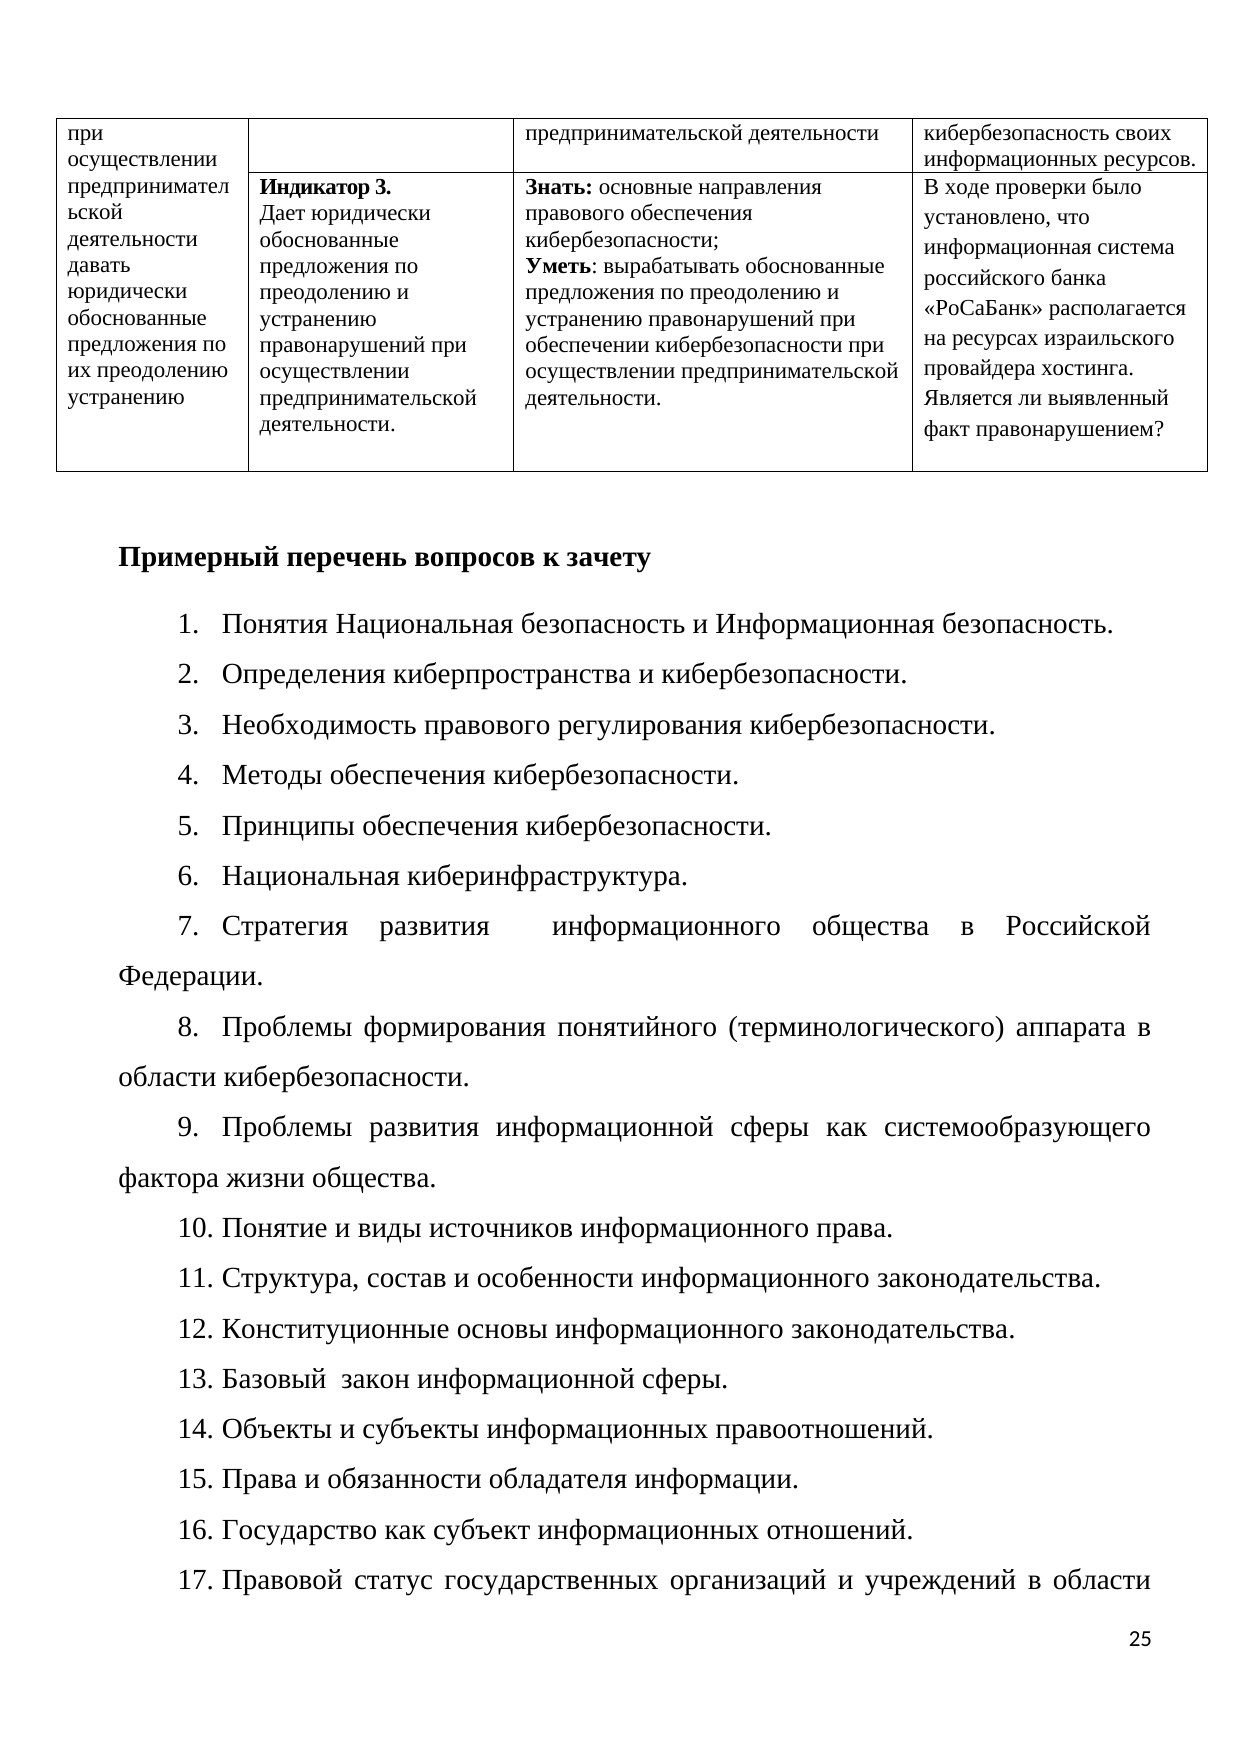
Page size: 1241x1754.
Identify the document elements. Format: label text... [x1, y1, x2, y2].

list Методы обеспечения кибербезопасности. [118, 757, 1152, 791]
list Государство как субъект информационных отношений. [118, 1512, 1152, 1546]
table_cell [514, 119, 912, 172]
list Понятие и виды источников информационного права. [118, 1210, 1152, 1244]
list Принципы обеспечения кибербезопасности. [118, 808, 1152, 841]
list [118, 1562, 1152, 1596]
list Базовый закон информационной сферы. [118, 1361, 1152, 1394]
list Права и обязанности обладателя информации. [118, 1462, 1152, 1495]
table_cell В ходе проверки было установлено, что информационная система российского банка «РоСаБанк» располагается на ресурсах израильского провайдера хостинга. Является ли выявленный факт правонарушением? [913, 173, 1207, 471]
list Объекты и субъекты информационных правоотношений. [118, 1411, 1152, 1445]
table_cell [913, 119, 1207, 172]
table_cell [249, 119, 513, 172]
list Структура, состав и особенности информационного законодательства. [118, 1260, 1152, 1294]
list Понятия Национальная безопасность и Информационная безопасность. [118, 606, 1152, 640]
list Необходимость правового регулирования кибербезопасности. [118, 707, 1152, 741]
list Национальная киберинфраструктура. [118, 858, 1152, 891]
list Проблемы развития информационной сферы как системообразующего фактора жизни общества. [118, 1109, 1152, 1193]
text Примерный перечень вопросов к зачету [118, 539, 1152, 573]
list Проблемы формирования понятийного (терминологического) аппарата в области кибербезопасности. [118, 1009, 1152, 1093]
table_cell Индикатор 3. Дает юридически обоснованные предложения по преодолению и устранению правонарушений при осуществлении предпринимательской деятельности. [249, 173, 513, 471]
list Стратегия развития информационного общества в Российской Федерации. [118, 908, 1152, 992]
list Конституционные основы информационного законодательства. [118, 1311, 1152, 1344]
list Определения киберпространства и кибербезопасности. [118, 657, 1152, 690]
table_cell Знать: основные направления правового обеспечения кибербезопасности; Уметь: вырабатывать обоснованные предложения по преодолению и устранению правонарушений при обеспечении кибербезопасности при осуществлении предпринимательской деятельности. [514, 173, 912, 471]
